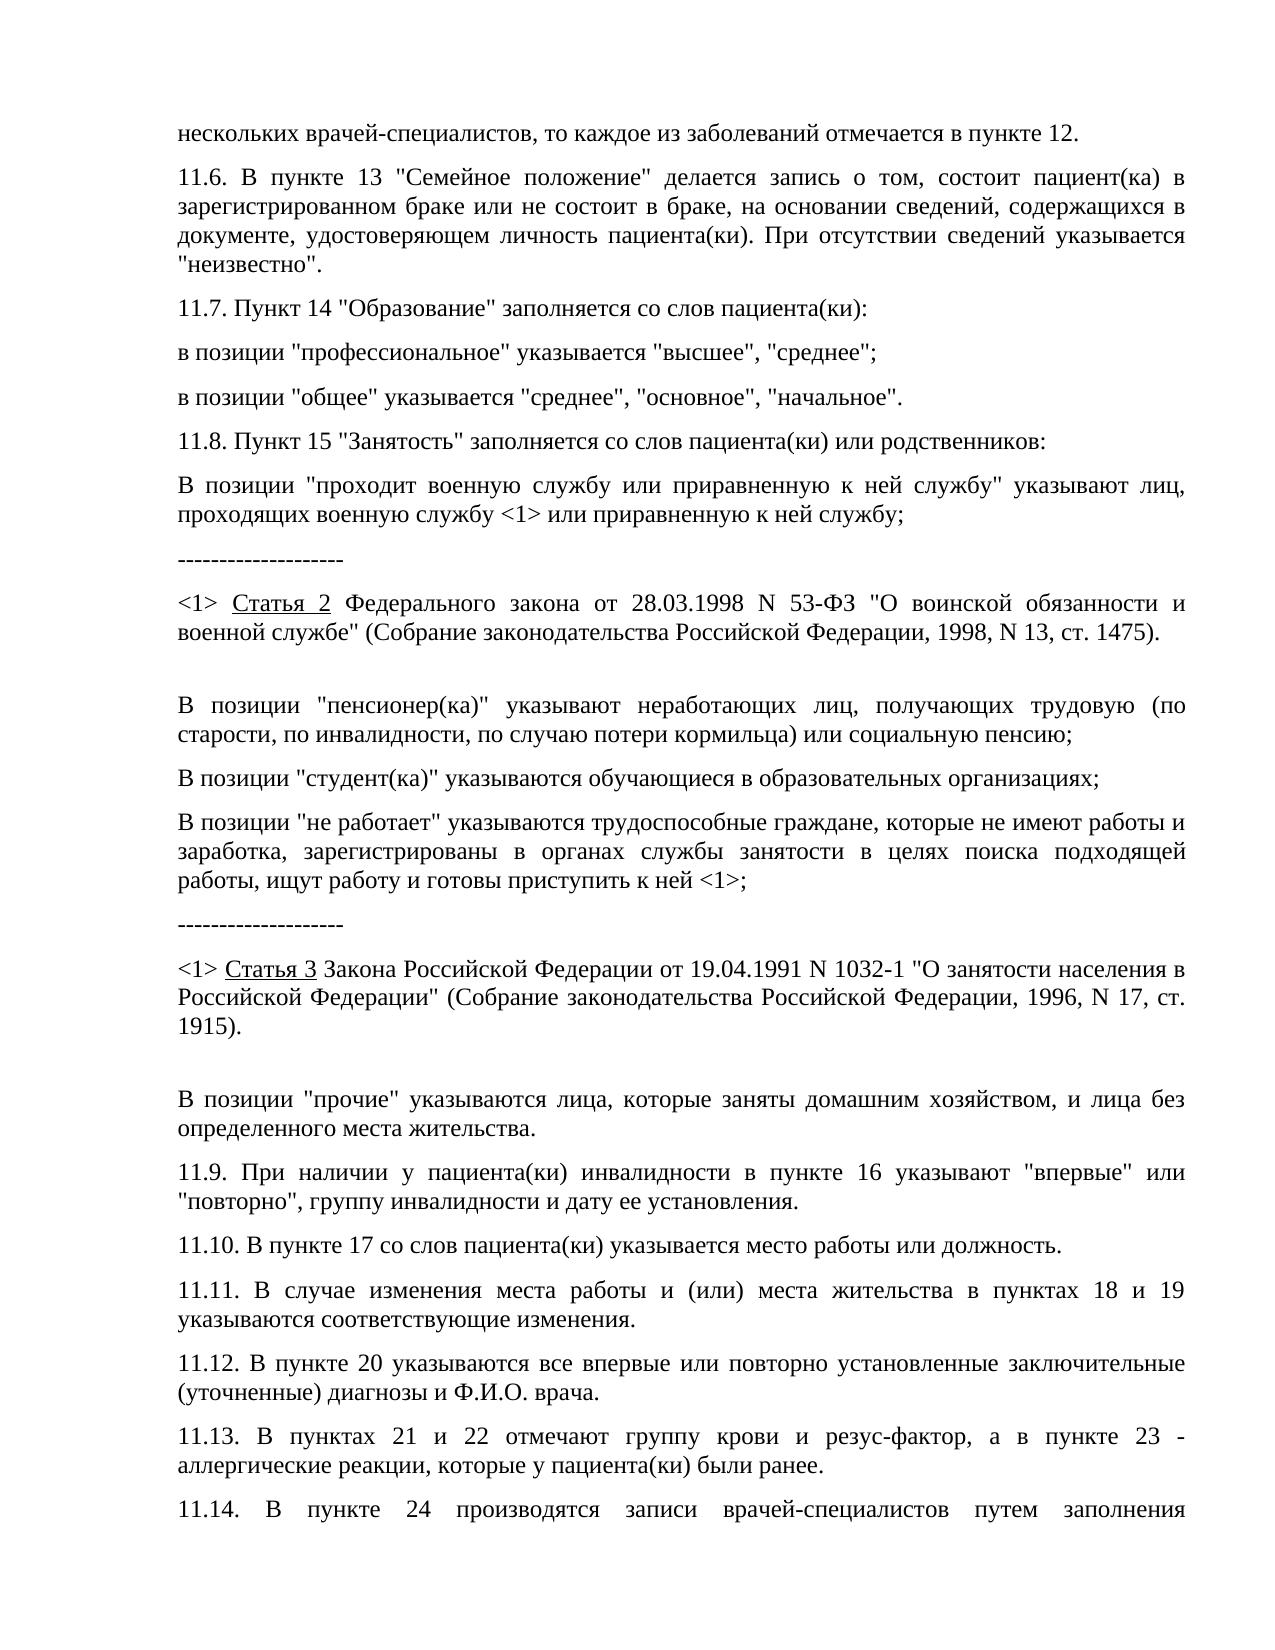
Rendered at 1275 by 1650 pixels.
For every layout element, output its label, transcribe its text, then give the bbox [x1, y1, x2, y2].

text 11.7. Пункт 14 "Образование" заполняется со слов пациента(ки): [177, 293, 1186, 322]
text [177, 118, 1186, 147]
text В позиции "проходит военную службу или приравненную к ней службу" указывают лиц, проходящих военную службу <1> или приравненную к ней службу; [177, 471, 1186, 528]
text В позиции "прочие" указываются лица, которые заняты домашним хозяйством, и лица без определенного места жительства. [177, 1084, 1186, 1142]
text <1> Статья 3 Закона Российской Федерации от 19.04.1991 N 1032-1 "О занятости населения в Российской Федерации" (Собрание законодательства Российской Федерации, 1996, N 17, ст. 1915). [177, 954, 1186, 1040]
text -------------------- [177, 909, 1186, 938]
text 11.13. В пунктах 21 и 22 отмечают группу крови и резус-фактор, а в пункте 23 - аллергические реакции, которые у пациента(ки) были ранее. [177, 1421, 1186, 1479]
text в позиции "профессиональное" указывается "высшее", "среднее"; [177, 337, 1186, 366]
text 11.11. В случае изменения места работы и (или) места жительства в пунктах 18 и 19 указываются соответствующие изменения. [177, 1275, 1186, 1332]
text в позиции "общее" указывается "среднее", "основное", "начальное". [177, 382, 1186, 411]
text 11.10. В пункте 17 со слов пациента(ки) указывается место работы или должность. [177, 1231, 1186, 1259]
text В позиции "студент(ка)" указываются обучающиеся в образовательных организациях; [177, 763, 1186, 792]
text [177, 1494, 1186, 1523]
text 11.12. В пункте 20 указываются все впервые или повторно установленные заключительные (уточненные) диагнозы и Ф.И.О. врача. [177, 1348, 1186, 1406]
text 11.6. В пункте 13 "Семейное положение" делается запись о том, состоит пациент(ка) в зарегистрированном браке или не состоит в браке, на основании сведений, содержащихся в документе, удостоверяющем личность пациента(ки). При отсутствии сведений указывается "неизвестно". [177, 162, 1186, 277]
text -------------------- [177, 544, 1186, 572]
text <1> Статья 2 Федерального закона от 28.03.1998 N 53-ФЗ "О воинской обязанности и военной службе" (Собрание законодательства Российской Федерации, 1998, N 13, ст. 1475). [177, 588, 1186, 646]
text 11.9. При наличии у пациента(ки) инвалидности в пункте 16 указывают "впервые" или "повторно", группу инвалидности и дату ее установления. [177, 1157, 1186, 1215]
text В позиции "не работает" указываются трудоспособные граждане, которые не имеют работы и заработка, зарегистрированы в органах службы занятости в целях поиска подходящей работы, ищут работу и готовы приступить к ней <1>; [177, 807, 1186, 894]
text В позиции "пенсионер(ка)" указывают неработающих лиц, получающих трудовую (по старости, по инвалидности, по случаю потери кормильца) или социальную пенсию; [177, 690, 1186, 747]
text 11.8. Пункт 15 "Занятость" заполняется со слов пациента(ки) или родственников: [177, 426, 1186, 455]
